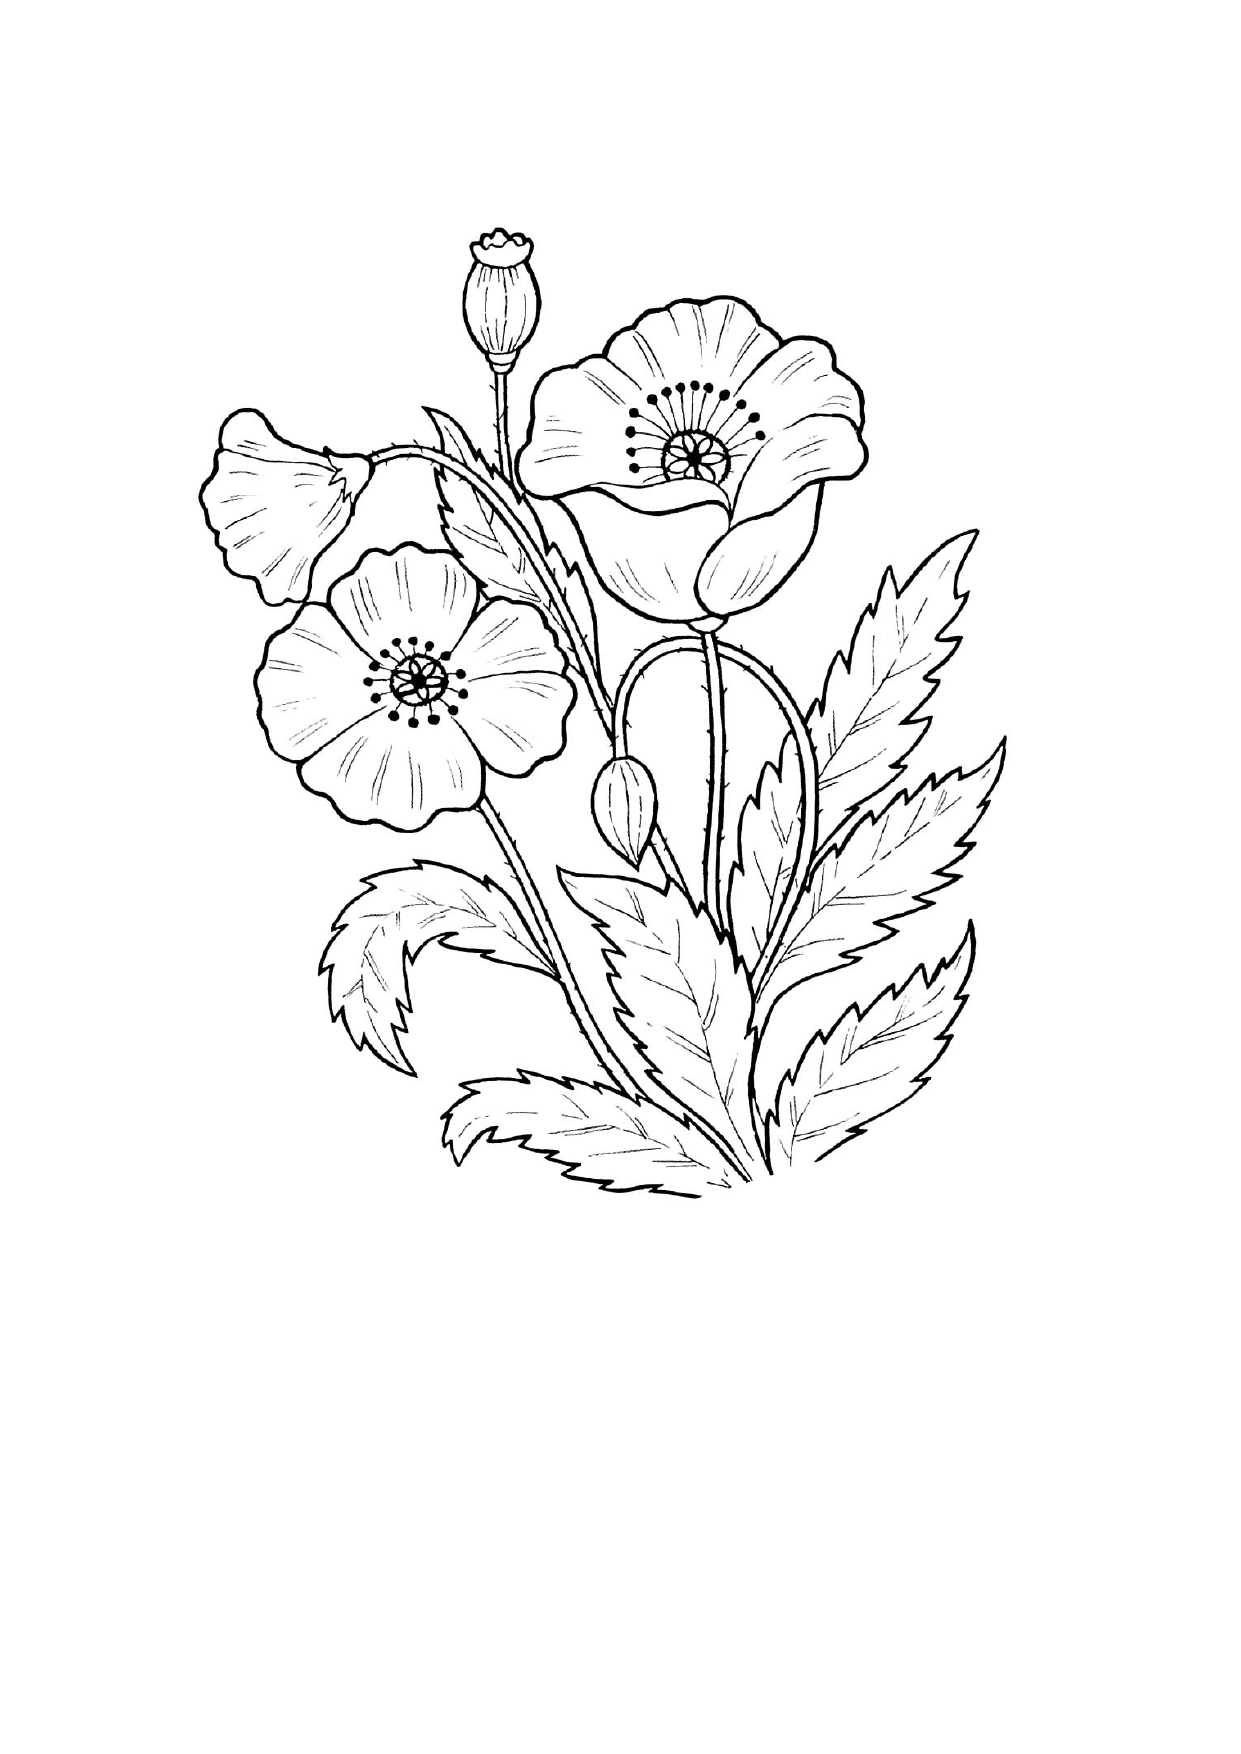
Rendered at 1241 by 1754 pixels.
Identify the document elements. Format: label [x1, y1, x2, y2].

picture [75, 75, 1166, 1302]
